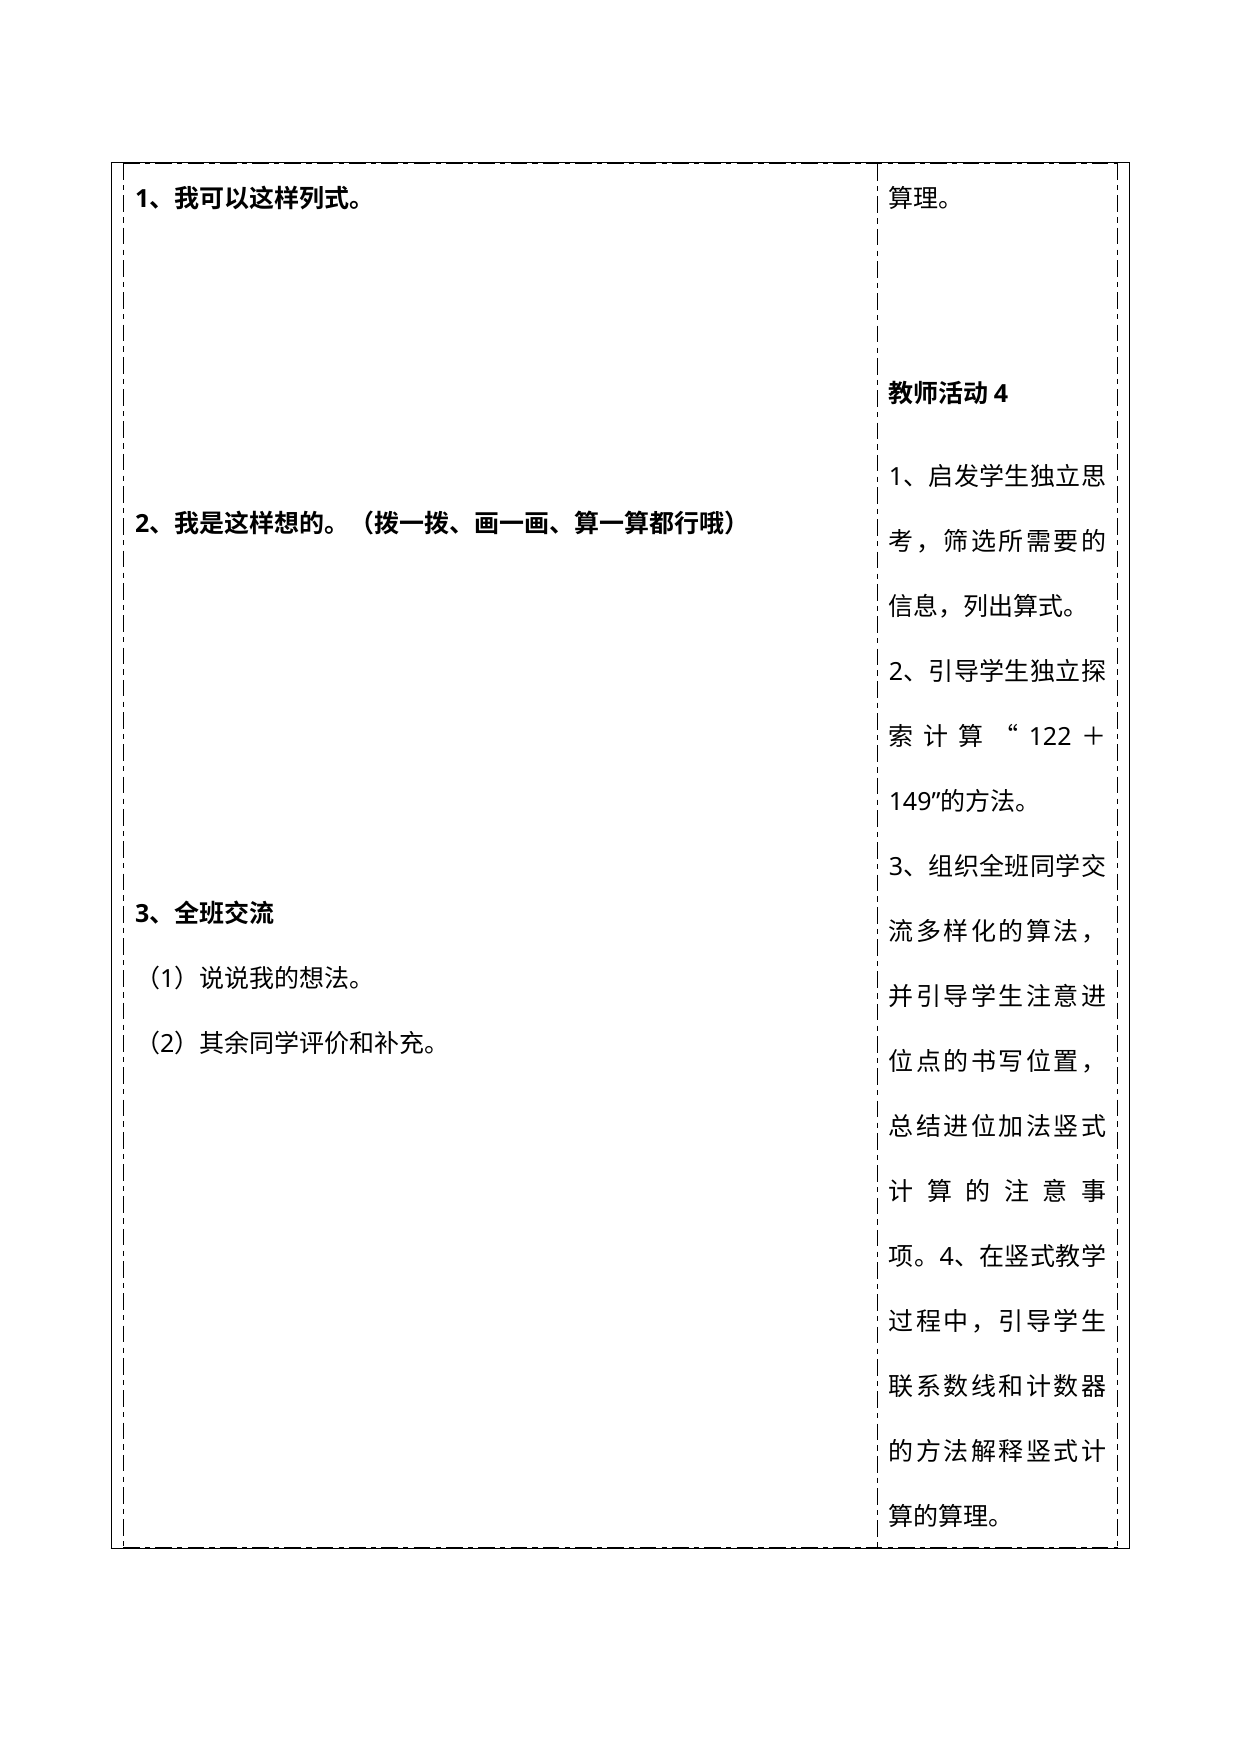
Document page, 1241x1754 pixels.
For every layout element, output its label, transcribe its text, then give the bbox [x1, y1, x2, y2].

table_cell 5.学习过程设计 [112, 163, 1129, 1548]
